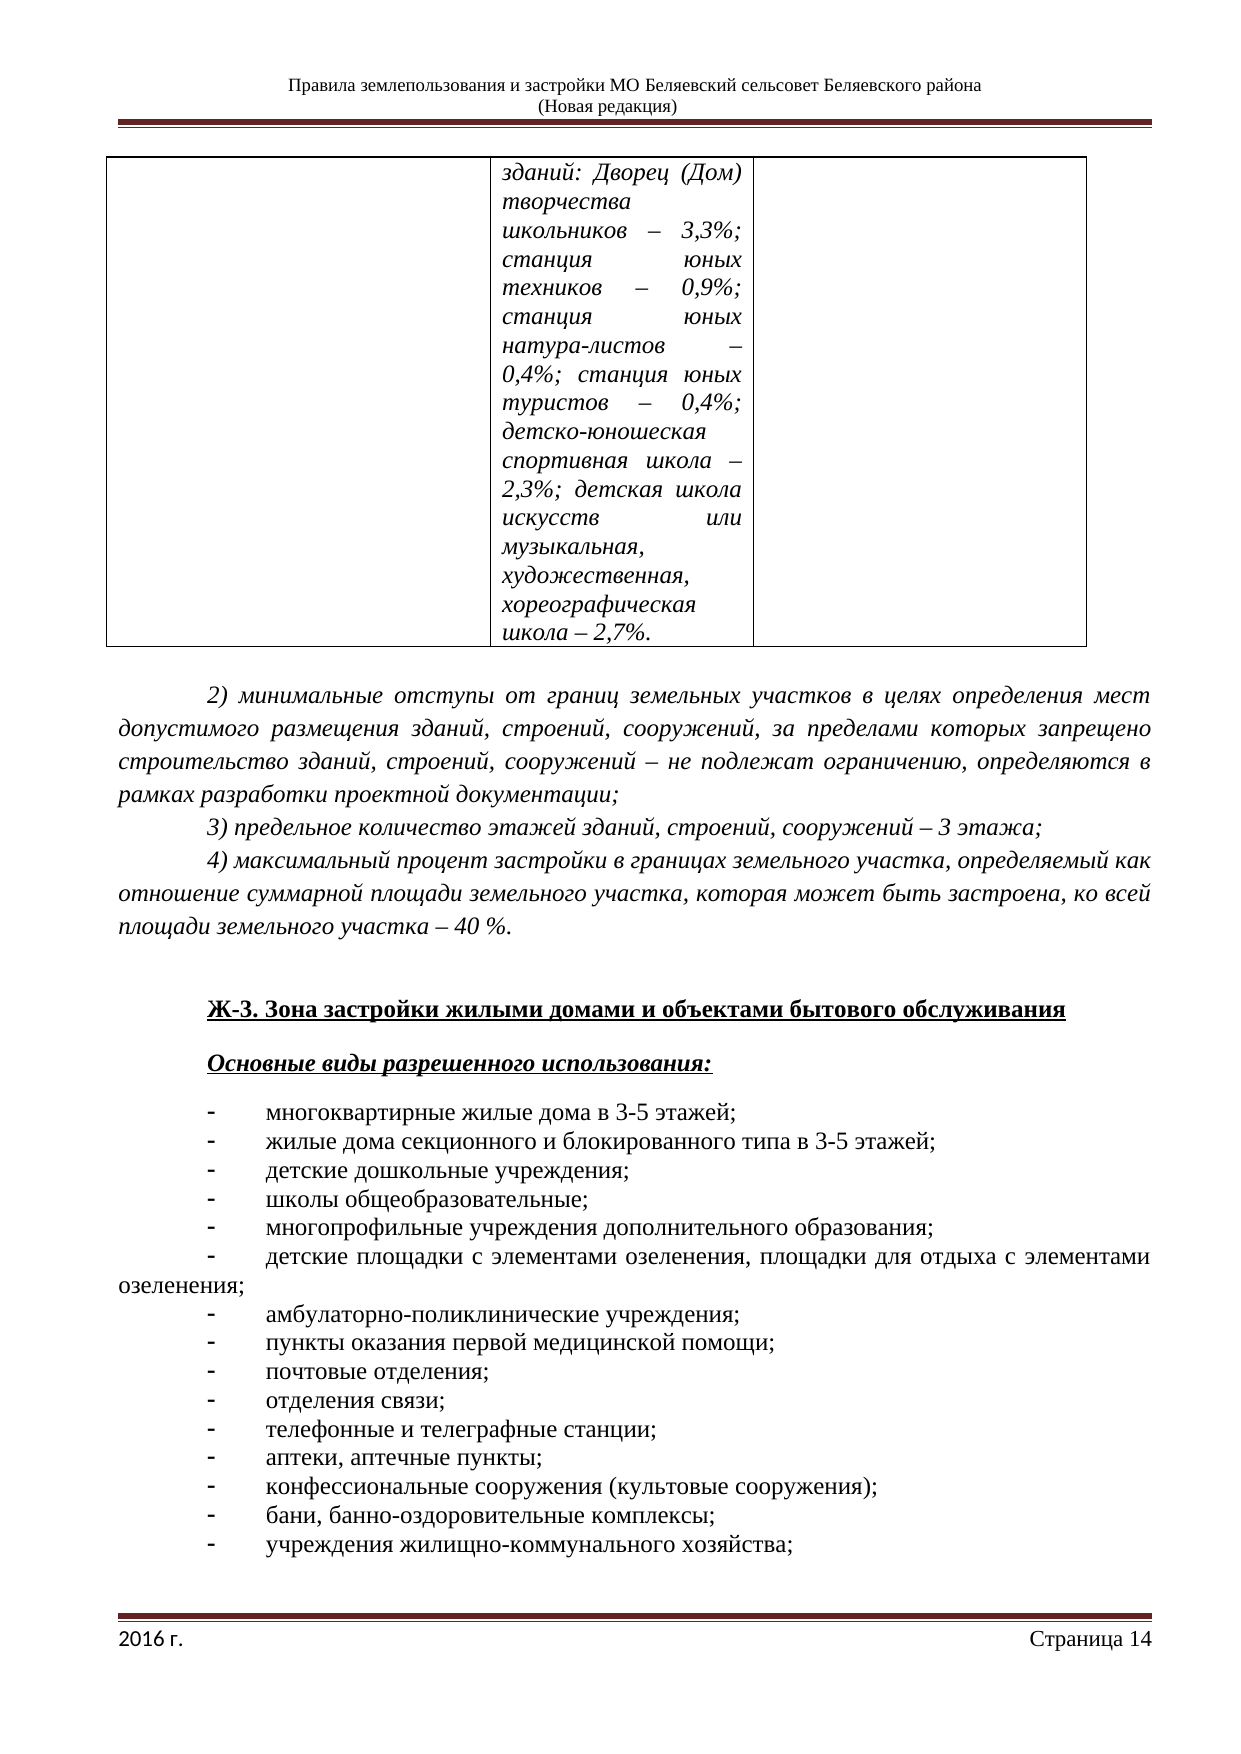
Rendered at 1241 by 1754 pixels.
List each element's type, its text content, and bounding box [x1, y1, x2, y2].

list многоквартирные жилые дома в 3-5 этажей; [118, 1097, 1152, 1126]
list учреждения жилищно-коммунального хозяйства; [118, 1529, 1152, 1557]
text 4) максимальный процент застройки в границах земельного участка, определяемый как отношение суммарной площади земельного участка, которая может быть застроена, ко всей площади земельного участка – 40 %. [118, 845, 1152, 940]
text Ж-3. Зона застройки жилыми домами и объектами бытового обслуживания [118, 994, 1152, 1023]
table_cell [491, 158, 753, 646]
list детские площадки с элементами озеленения, площадки для отдыха с элементами озеленения; [118, 1241, 1152, 1299]
list жилые дома секционного и блокированного типа в 3-5 этажей; [118, 1126, 1152, 1155]
list пункты оказания первой медицинской помощи; [118, 1327, 1152, 1356]
list детские дошкольные учреждения; [118, 1155, 1152, 1184]
list бани, банно-оздоровительные комплексы; [118, 1500, 1152, 1529]
list почтовые отделения; [118, 1356, 1152, 1385]
text Основные виды разрешенного использования: [118, 1048, 1152, 1077]
text 2) минимальные отступы от границ земельных участков в целях определения мест допустимого размещения зданий, строений, сооружений, за пределами которых запрещено строительство зданий, строений, сооружений – не подлежат ограничению, определяются в рамках разработки проектной документации; [118, 680, 1152, 808]
list телефонные и телеграфные станции; [118, 1414, 1152, 1442]
text 3) предельное количество этажей зданий, строений, сооружений – 3 этажа; [118, 812, 1152, 841]
list аптеки, аптечные пункты; [118, 1442, 1152, 1471]
list амбулаторно-поликлинические учреждения; [118, 1299, 1152, 1327]
list конфессиональные сооружения (культовые сооружения); [118, 1471, 1152, 1500]
list школы общеобразовательные; [118, 1184, 1152, 1212]
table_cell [107, 158, 490, 646]
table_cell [754, 158, 1086, 646]
list отделения связи; [118, 1385, 1152, 1414]
list многопрофильные учреждения дополнительного образования; [118, 1212, 1152, 1241]
